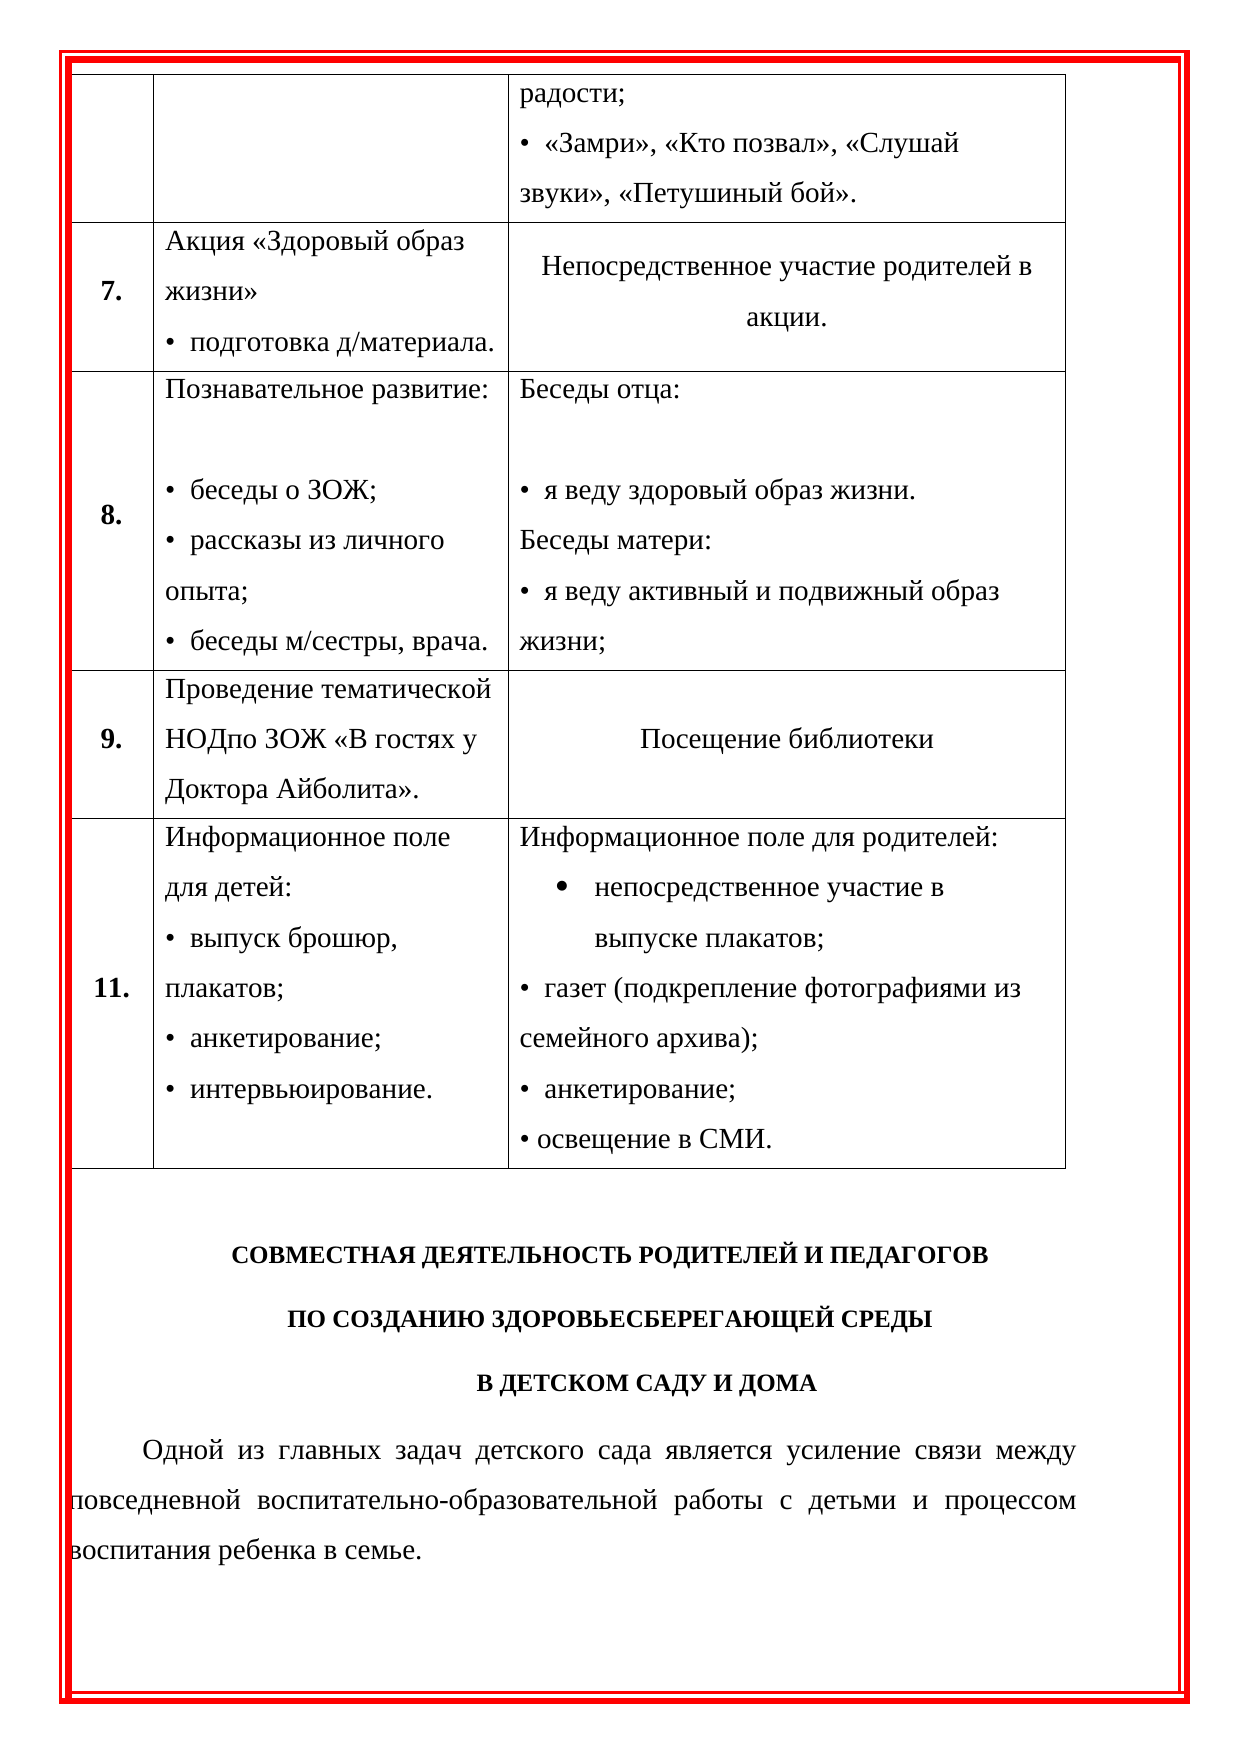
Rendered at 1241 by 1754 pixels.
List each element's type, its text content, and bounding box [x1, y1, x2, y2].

text ПО СОЗДАНИЮ ЗДОРОВЬЕСБЕРЕГАЮЩЕЙ СРЕДЫ [72, 1304, 1152, 1333]
text Одной из главных задач детского сада является усиление связи между повседневной воспитательно-образовательной работы с детьми и процессом воспитания ребенка в семье. [72, 1432, 1078, 1566]
table_cell Информационное поле для родителей: непосредственное участие в выпуске плакатов; • газет (подкрепление фотографиями из семейного архива); • анкетирование; • освещение в СМИ. [509, 819, 1065, 1168]
table_cell Познавательное развитие: • беседы о ЗОЖ; • рассказы из личного опыта; • беседы м/сестры, врача. [154, 372, 508, 670]
table_cell Акция «Здоровый образ жизни» • подготовка д/материала. [154, 223, 508, 371]
table_cell 7. [72, 223, 153, 371]
table_cell 9. [72, 671, 153, 818]
text СОВМЕСТНАЯ ДЕЯТЕЛЬНОСТЬ РОДИТЕЛЕЙ И ПЕДАГОГОВ [72, 1240, 1152, 1269]
table_cell Проведение тематической НОДпо ЗОЖ «В гостях у Доктора Айболита». [154, 671, 508, 818]
table_cell Беседы отца: • я веду здоровый образ жизни. Беседы матери: • я веду активный и подвижный образ жизни; [509, 372, 1065, 670]
table_cell Непосредственное участие родителей в акции. [509, 223, 1065, 371]
table_cell 8. [72, 372, 153, 670]
table_cell Посещение библиотеки [509, 671, 1065, 818]
table_cell 11. [72, 819, 153, 1168]
table_cell Информационное поле для детей: • выпуск брошюр, плакатов; • анкетирование; • интервьюирование. [154, 819, 508, 1168]
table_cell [509, 75, 1065, 222]
table_cell 6. [72, 75, 153, 222]
text В ДЕТСКОМ САДУ И ДОМА [72, 1368, 1152, 1397]
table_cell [154, 75, 508, 222]
